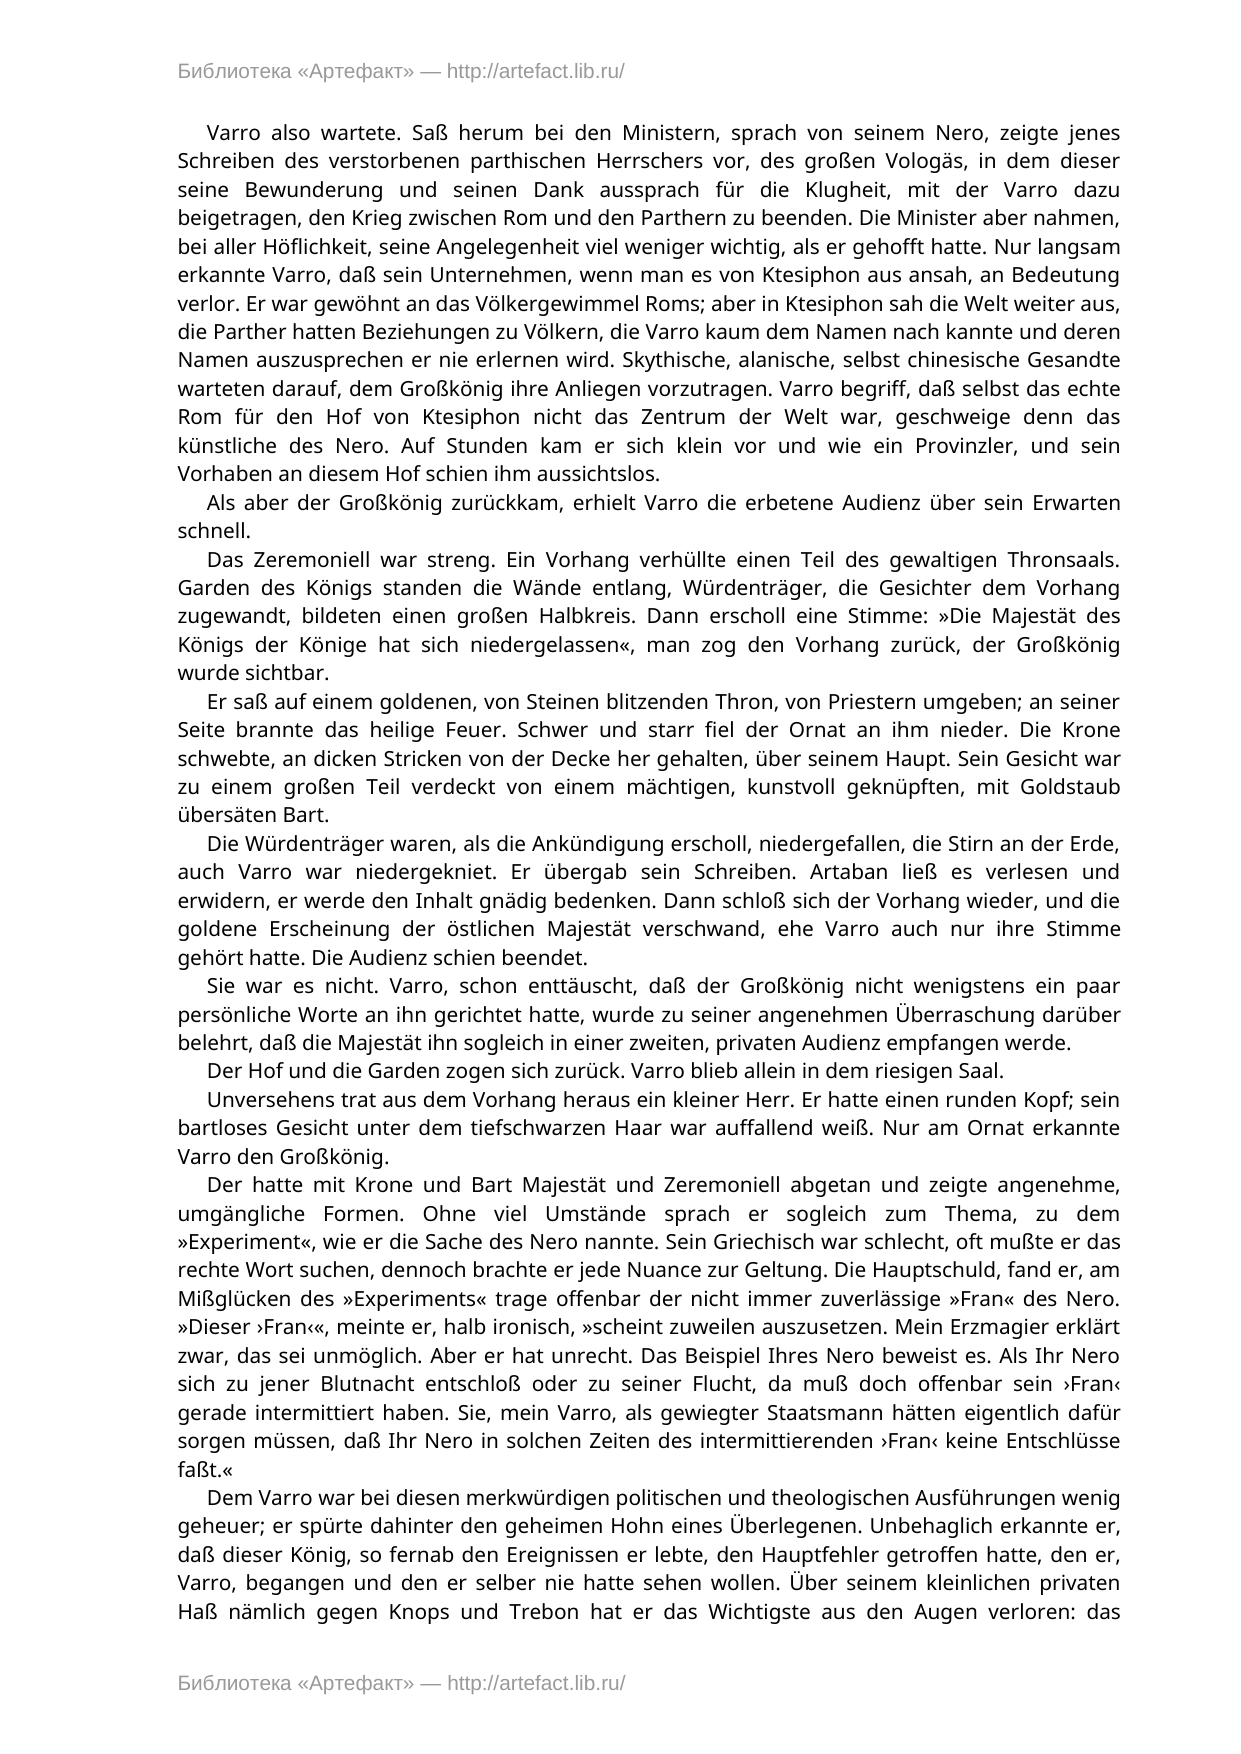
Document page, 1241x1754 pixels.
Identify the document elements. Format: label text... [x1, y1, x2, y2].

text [177, 1483, 1122, 1625]
text Unversehens trat aus dem Vorhang heraus ein kleiner Herr. Er hatte einen runden Kopf; sein bartloses Gesicht unter dem tiefschwarzen Haar war auffallend weiß. Nur am Ornat erkannte Varro den Großkönig. [177, 1085, 1122, 1170]
text Sie war es nicht. Varro, schon enttäuscht, daß der Großkönig nicht wenigstens ein paar persönliche Worte an ihn gerichtet hatte, wurde zu seiner angenehmen Überraschung darüber belehrt, daß die Majestät ihn sogleich in einer zweiten, privaten Audienz empfangen werde. [177, 971, 1122, 1057]
text Varro also wartete. Saß herum bei den Ministern, sprach von seinem Nero, zeigte jenes Schreiben des verstorbenen parthischen Herrschers vor, des großen Vologäs, in dem dieser seine Bewunderung und seinen Dank aussprach für die Klugheit, mit der Varro dazu beigetragen, den Krieg zwischen Rom und den Parthern zu beenden. Die Minister aber nahmen, bei aller Höflichkeit, seine Angelegenheit viel weniger wichtig, als er gehofft hatte. Nur langsam erkannte Varro, daß sein Unternehmen, wenn man es von Ktesiphon aus ansah, an Bedeutung verlor. Er war gewöhnt an das Völkergewimmel Roms; aber in Ktesiphon sah die Welt weiter aus, die Parther hatten Beziehungen zu Völkern, die Varro kaum dem Namen nach kannte und deren Namen auszusprechen er nie erlernen wird. Skythische, alanische, selbst chinesische Gesandte warteten darauf, dem Großkönig ihre Anliegen vorzutragen. Varro begriff, daß selbst das echte Rom für den Hof von Ktesiphon nicht das Zentrum der Welt war, geschweige denn das künstliche des Nero. Auf Stunden kam er sich klein vor und wie ein Provinzler, und sein Vorhaben an diesem Hof schien ihm aussichtslos. [177, 118, 1122, 488]
text Als aber der Großkönig zurückkam, erhielt Varro die erbetene Audienz über sein Erwarten schnell. [177, 488, 1122, 545]
text Die Würdenträger waren, als die Ankündigung erscholl, niedergefallen, die Stirn an der Erde, auch Varro war niedergekniet. Er übergab sein Schreiben. Artaban ließ es verlesen und erwidern, er werde den Inhalt gnädig bedenken. Dann schloß sich der Vorhang wieder, und die goldene Erscheinung der östlichen Majestät verschwand, ehe Varro auch nur ihre Stimme gehört hatte. Die Audienz schien beendet. [177, 829, 1122, 971]
text Der Hof und die Garden zogen sich zurück. Varro blieb allein in dem riesigen Saal. [177, 1057, 1122, 1085]
text Das Zeremoniell war streng. Ein Vorhang verhüllte einen Teil des gewaltigen Thronsaals. Garden des Königs standen die Wände entlang, Würdenträger, die Gesichter dem Vorhang zugewandt, bildeten einen großen Halbkreis. Dann erscholl eine Stimme: »Die Majestät des Königs der Könige hat sich niedergelassen«, man zog den Vorhang zurück, der Großkönig wurde sichtbar. [177, 545, 1122, 687]
text Er saß auf einem goldenen, von Steinen blitzenden Thron, von Priestern umgeben; an seiner Seite brannte das heilige Feuer. Schwer und starr fiel der Ornat an ihm nieder. Die Krone schwebte, an dicken Stricken von der Decke her gehalten, über seinem Haupt. Sein Gesicht war zu einem großen Teil verdeckt von einem mächtigen, kunstvoll geknüpften, mit Goldstaub übersäten Bart. [177, 687, 1122, 829]
text Der hatte mit Krone und Bart Majestät und Zeremoniell abgetan und zeigte angenehme, umgängliche Formen. Ohne viel Umstände sprach er sogleich zum Thema, zu dem »Experiment«, wie er die Sache des Nero nannte. Sein Griechisch war schlecht, oft mußte er das rechte Wort suchen, dennoch brachte er jede Nuance zur Geltung. Die Hauptschuld, fand er, am Mißglücken des »Experiments« trage offenbar der nicht immer zuverlässige »Fran« des Nero. »Dieser ›Fran‹«, meinte er, halb ironisch, »scheint zuweilen auszusetzen. Mein Erzmagier erklärt zwar, das sei unmöglich. Aber er hat unrecht. Das Beispiel Ihres Nero beweist es. Als Ihr Nero sich zu jener Blutnacht entschloß oder zu seiner Flucht, da muß doch offenbar sein ›Fran‹ gerade intermittiert haben. Sie, mein Varro, als gewiegter Staatsmann hätten eigentlich dafür sorgen müssen, daß Ihr Nero in solchen Zeiten des intermittierenden ›Fran‹ keine Entschlüsse faßt.« [177, 1170, 1122, 1483]
